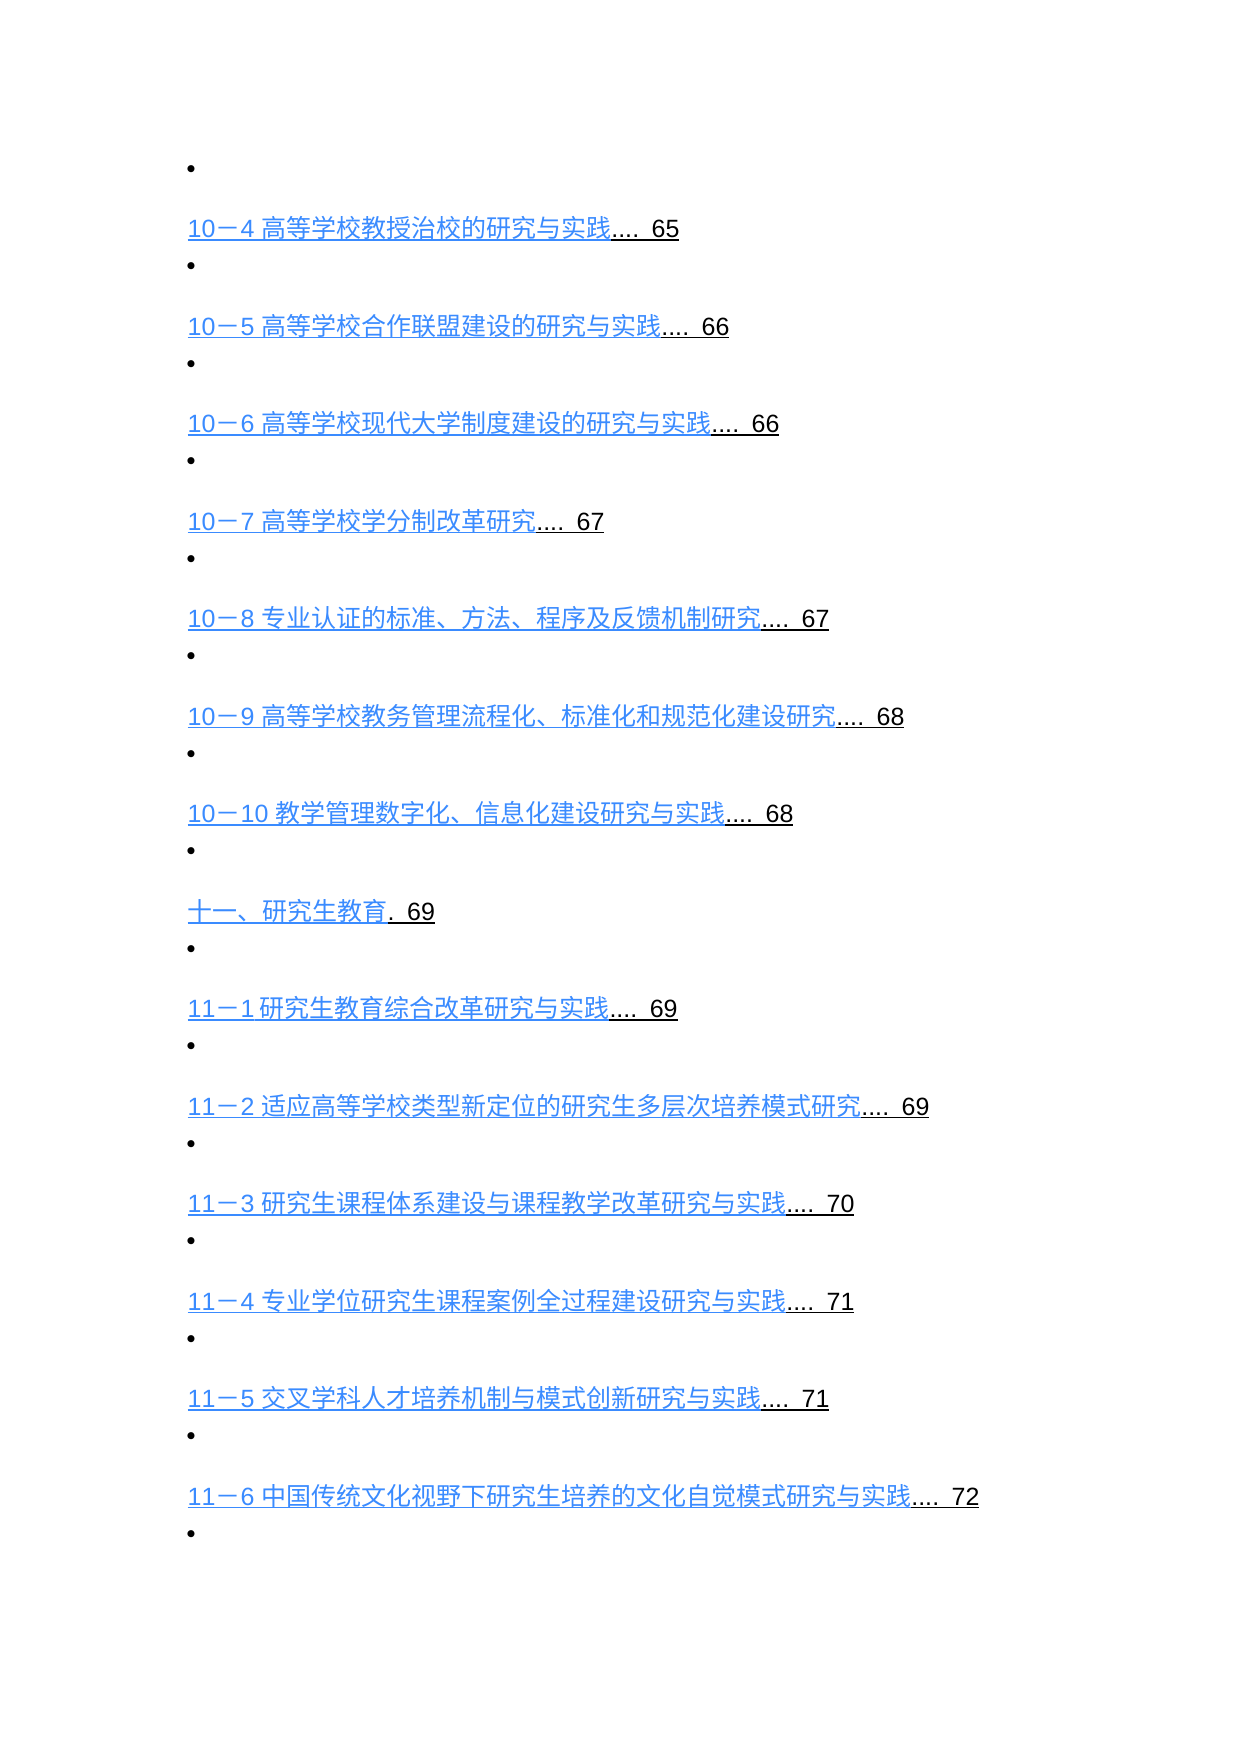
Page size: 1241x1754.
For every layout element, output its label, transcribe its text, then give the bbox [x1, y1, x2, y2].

text 十一、研究生教育. 69 [187, 877, 1053, 942]
text 10－6 高等学校现代大学制度建设的研究与实践.... 66 [187, 389, 1053, 454]
text 11－6 中国传统文化视野下研究生培养的文化自觉模式研究与实践.... 72 [187, 1462, 1053, 1527]
text 10－10 教学管理数字化、信息化建设研究与实践.... 68 [187, 779, 1053, 844]
text 10－9 高等学校教务管理流程化、标准化和规范化建设研究.... 68 [187, 682, 1053, 747]
text 11－3 研究生课程体系建设与课程教学改革研究与实践.... 70 [187, 1169, 1053, 1234]
text 11－2 适应高等学校类型新定位的研究生多层次培养模式研究.... 69 [187, 1072, 1053, 1137]
text 10－7 高等学校学分制改革研究.... 67 [187, 487, 1053, 552]
text 11－5 交叉学科人才培养机制与模式创新研究与实践.... 71 [187, 1364, 1053, 1429]
text 11－4 专业学位研究生课程案例全过程建设研究与实践.... 71 [187, 1267, 1053, 1332]
text 10－5 高等学校合作联盟建设的研究与实践.... 66 [187, 292, 1053, 357]
text 11－1研究生教育综合改革研究与实践.... 69 [187, 974, 1053, 1039]
text 10－8 专业认证的标准、方法、程序及反馈机制研究.... 67 [187, 584, 1053, 649]
text 10－4 高等学校教授治校的研究与实践.... 65 [187, 194, 1053, 259]
